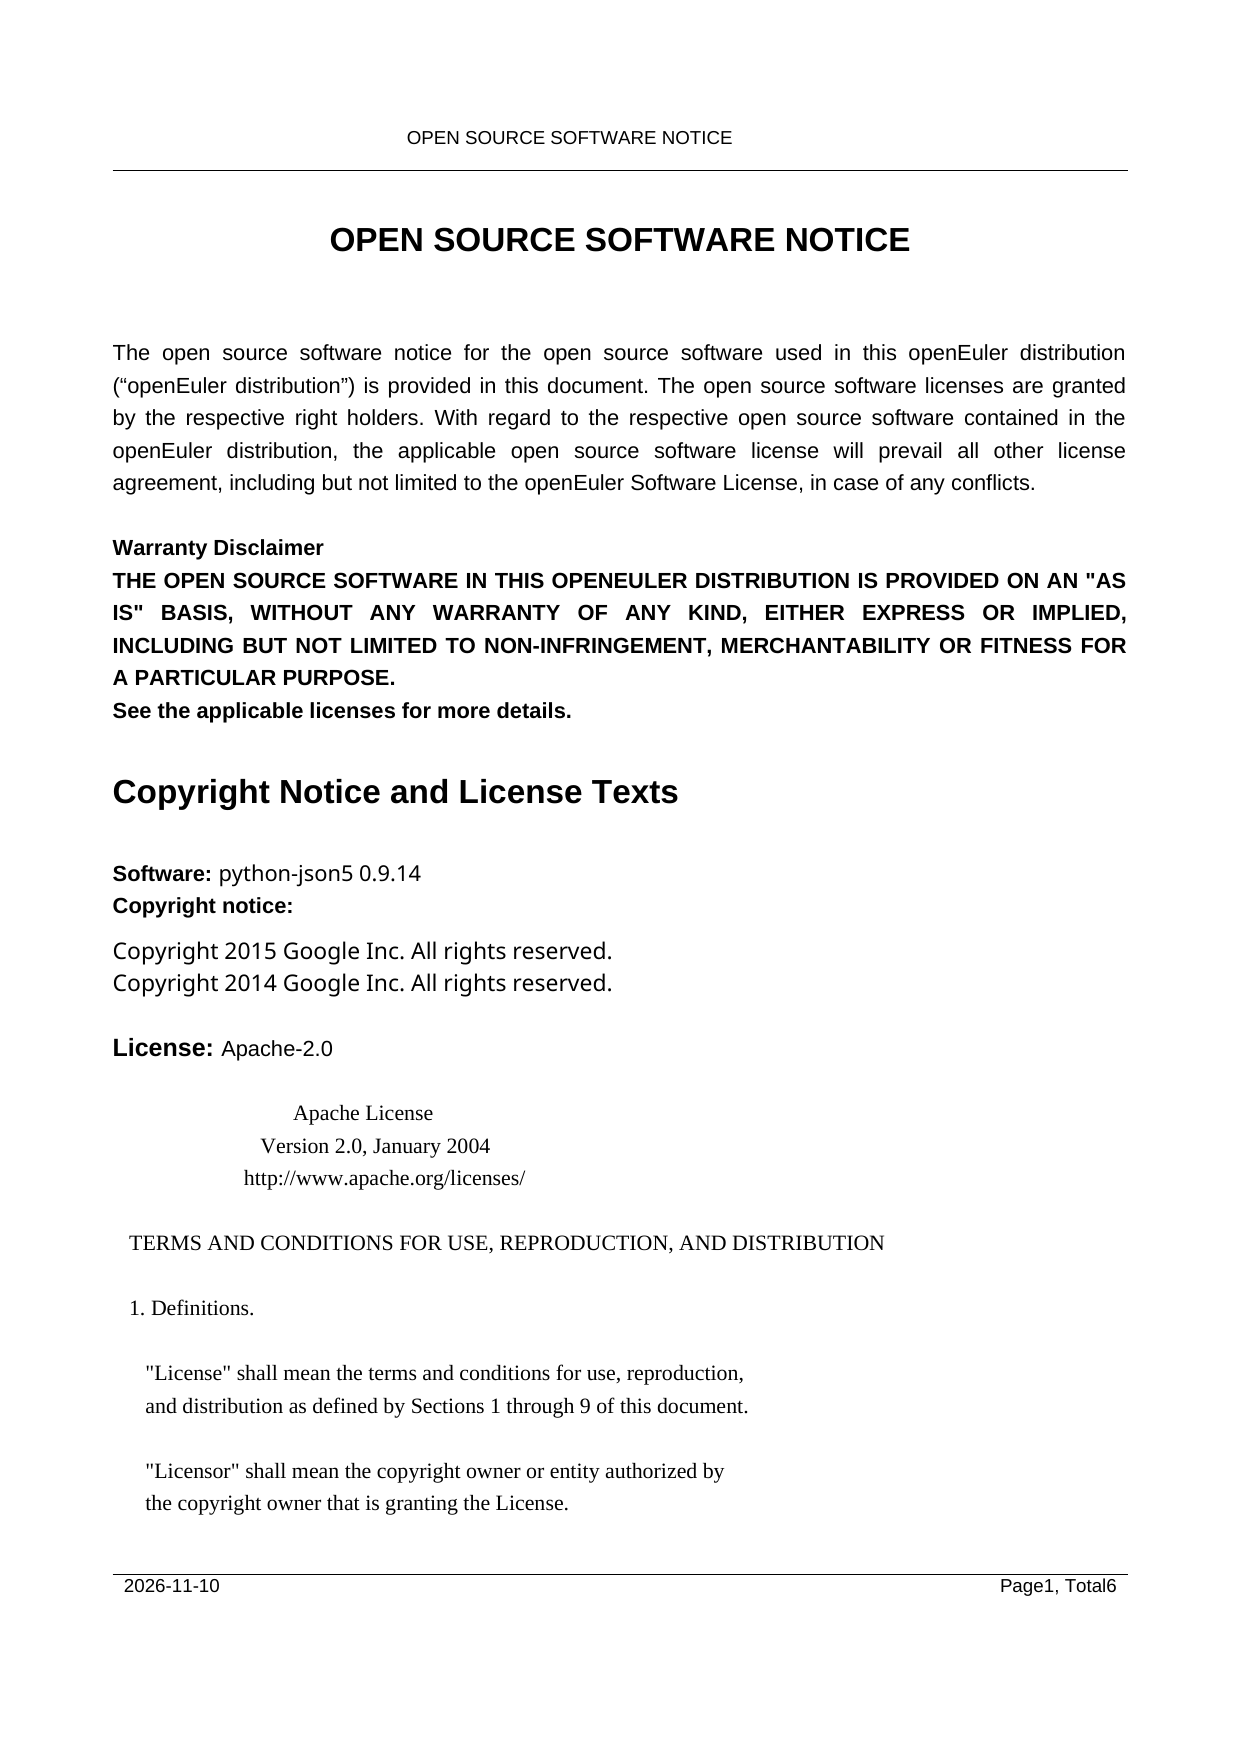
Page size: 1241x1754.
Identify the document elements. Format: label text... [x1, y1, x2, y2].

text Copyright notice: [112, 889, 1128, 921]
text Copyright 2015 Google Inc. All rights reserved. Copyright 2014 Google Inc. All rights reserved. [112, 934, 1128, 1031]
text Copyright Notice and License Texts [112, 759, 1128, 824]
title Software: python-json5 0.9.14 [112, 856, 1128, 889]
text The open source software notice for the open source software used in this openEuler distribution (“openEuler distribution”) is provided in this document. The open source software licenses are granted by the respective right holders. With regard to the respective open source software contained in the openEuler distribution, the applicable open source software license will prevail all other license agreement, including but not limited to the openEuler Software License, in case of any conflicts. [112, 336, 1128, 499]
text Warranty Disclaimer [112, 531, 1128, 564]
text OPEN SOURCE SOFTWARE NOTICE [112, 206, 1128, 271]
text THE OPEN SOURCE SOFTWARE IN THIS OPENEULER DISTRIBUTION IS PROVIDED ON AN "AS IS" BASIS, WITHOUT ANY WARRANTY OF ANY KIND, EITHER EXPRESS OR IMPLIED, INCLUDING BUT NOT LIMITED TO NON-INFRINGEMENT, MERCHANTABILITY OR FITNESS FOR A PARTICULAR PURPOSE. See the applicable licenses for more details. [112, 564, 1128, 726]
text License: Apache-2.0 [112, 1031, 1128, 1064]
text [112, 1064, 1128, 1519]
